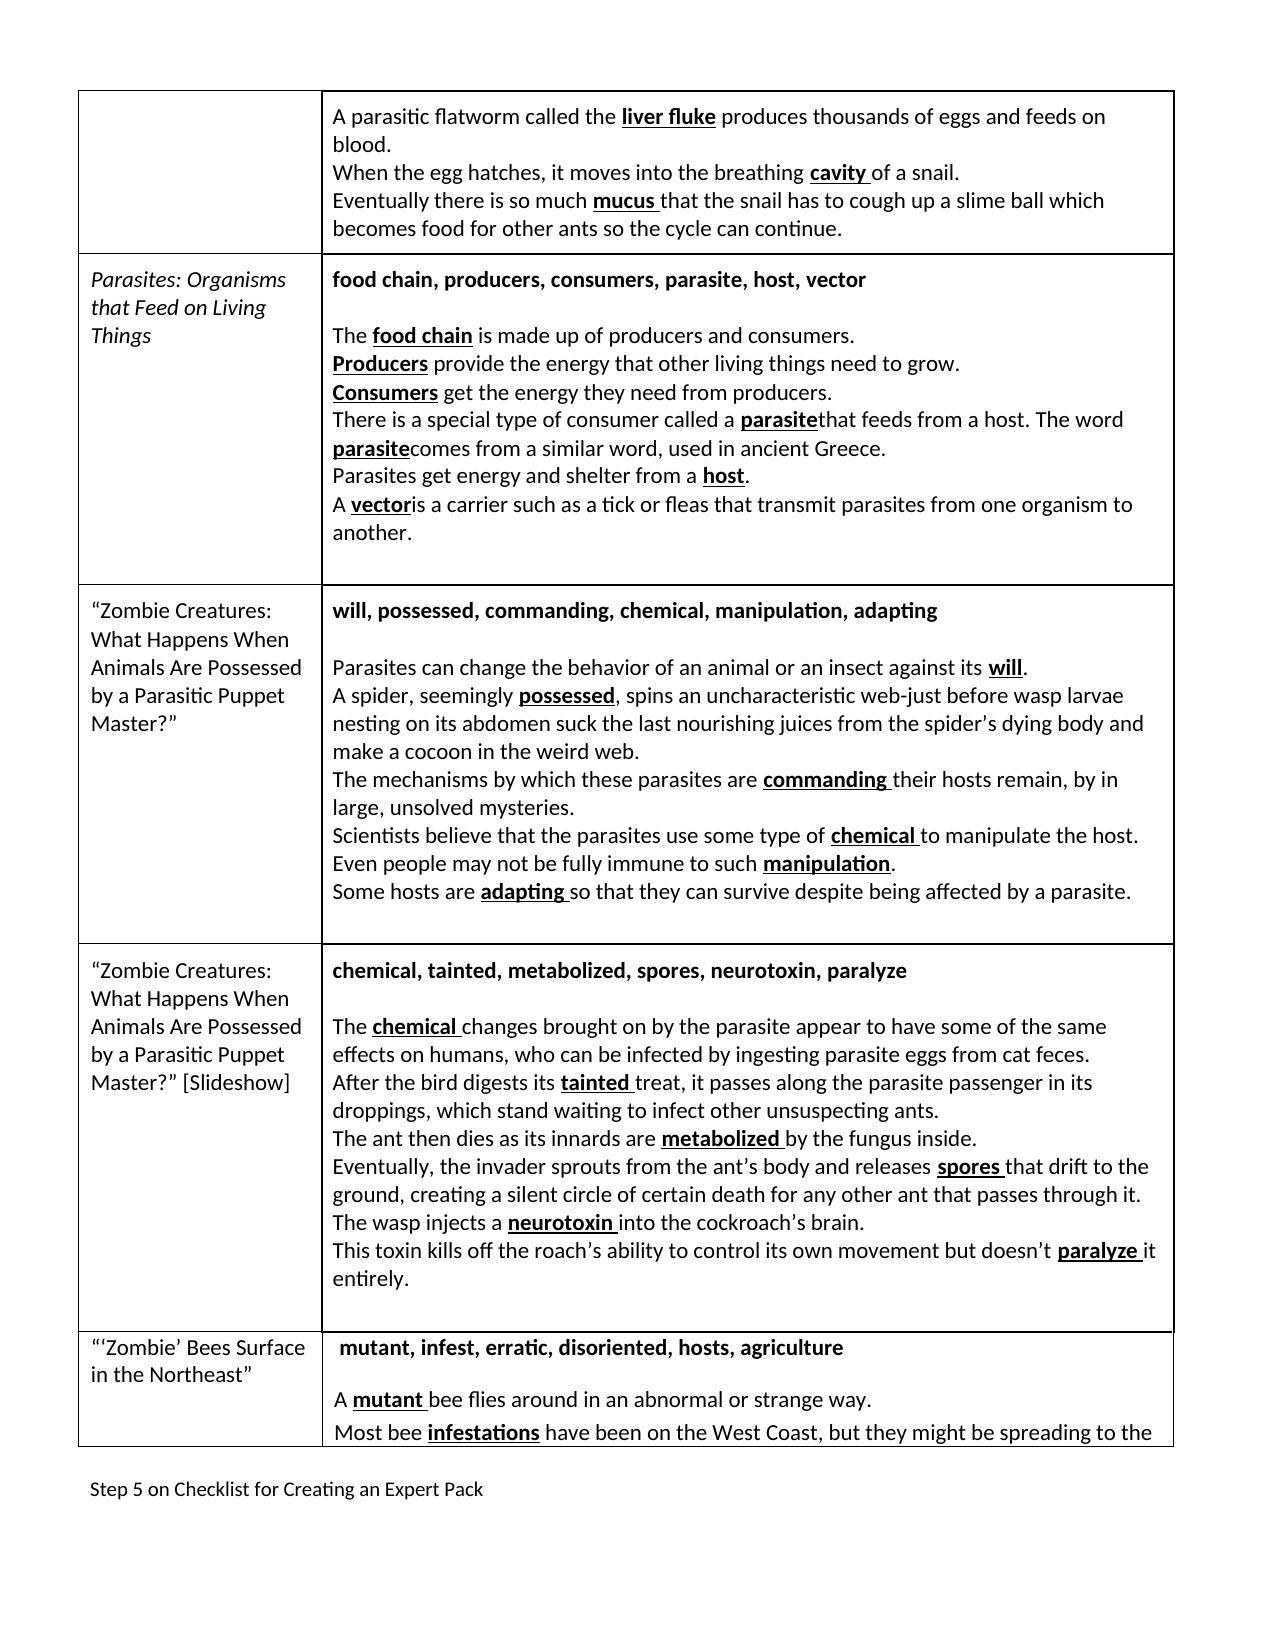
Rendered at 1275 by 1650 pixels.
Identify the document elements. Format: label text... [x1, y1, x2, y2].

table_cell “Zombie Creatures: What Happens When Animals Are Possessed by a Parasitic Puppet Master?” [Slideshow] [79, 944, 321, 1331]
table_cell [79, 91, 321, 253]
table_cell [79, 1332, 322, 1446]
table_cell food chain, producers, consumers, parasite, host, vector The food chain is made up of producers and consumers. Producers provide the energy that other living things need to grow. Consumers get the energy they need from producers. There is a special type of consumer called a parasitethat feeds from a host. The word parasitecomes from a similar word, used in ancient Greece. Parasites get energy and shelter from a host. A vectoris a carrier such as a tick or fleas that transmit parasites from one organism to another. [323, 255, 1173, 584]
table_cell chemical, tainted, metabolized, spores, neurotoxin, paralyze The chemical changes brought on by the parasite appear to have some of the same effects on humans, who can be infected by ingesting parasite eggs from cat feces. After the bird digests its tainted treat, it passes along the parasite passenger in its droppings, which stand waiting to infect other unsuspecting ants. The ant then dies as its innards are metabolized by the fungus inside. Eventually, the invader sprouts from the ant’s body and releases spores that drift to the ground, creating a silent circle of certain death for any other ant that passes through it. The wasp injects a neurotoxin into the cockroach’s brain. This toxin kills off the roach’s ability to control its own movement but doesn’t paralyze it entirely. [323, 945, 1173, 1331]
table_cell will, possessed, commanding, chemical, manipulation, adapting Parasites can change the behavior of an animal or an insect against its will. A spider, seemingly possessed, spins an uncharacteristic web-just before wasp larvae nesting on its abdomen suck the last nourishing juices from the spider’s dying body and make a cocoon in the weird web. The mechanisms by which these parasites are commanding their hosts remain, by in large, unsolved mysteries. Scientists believe that the parasites use some type of chemical to manipulate the host. Even people may not be fully immune to such manipulation. Some hosts are adapting so that they can survive despite being affected by a parasite. [323, 586, 1173, 943]
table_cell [323, 92, 1173, 253]
table_cell “Zombie Creatures: What Happens When Animals Are Possessed by a Parasitic Puppet Master?” [79, 585, 321, 943]
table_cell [323, 1331, 1173, 1446]
table_cell Parasites: Organisms that Feed on Living Things [79, 254, 321, 584]
